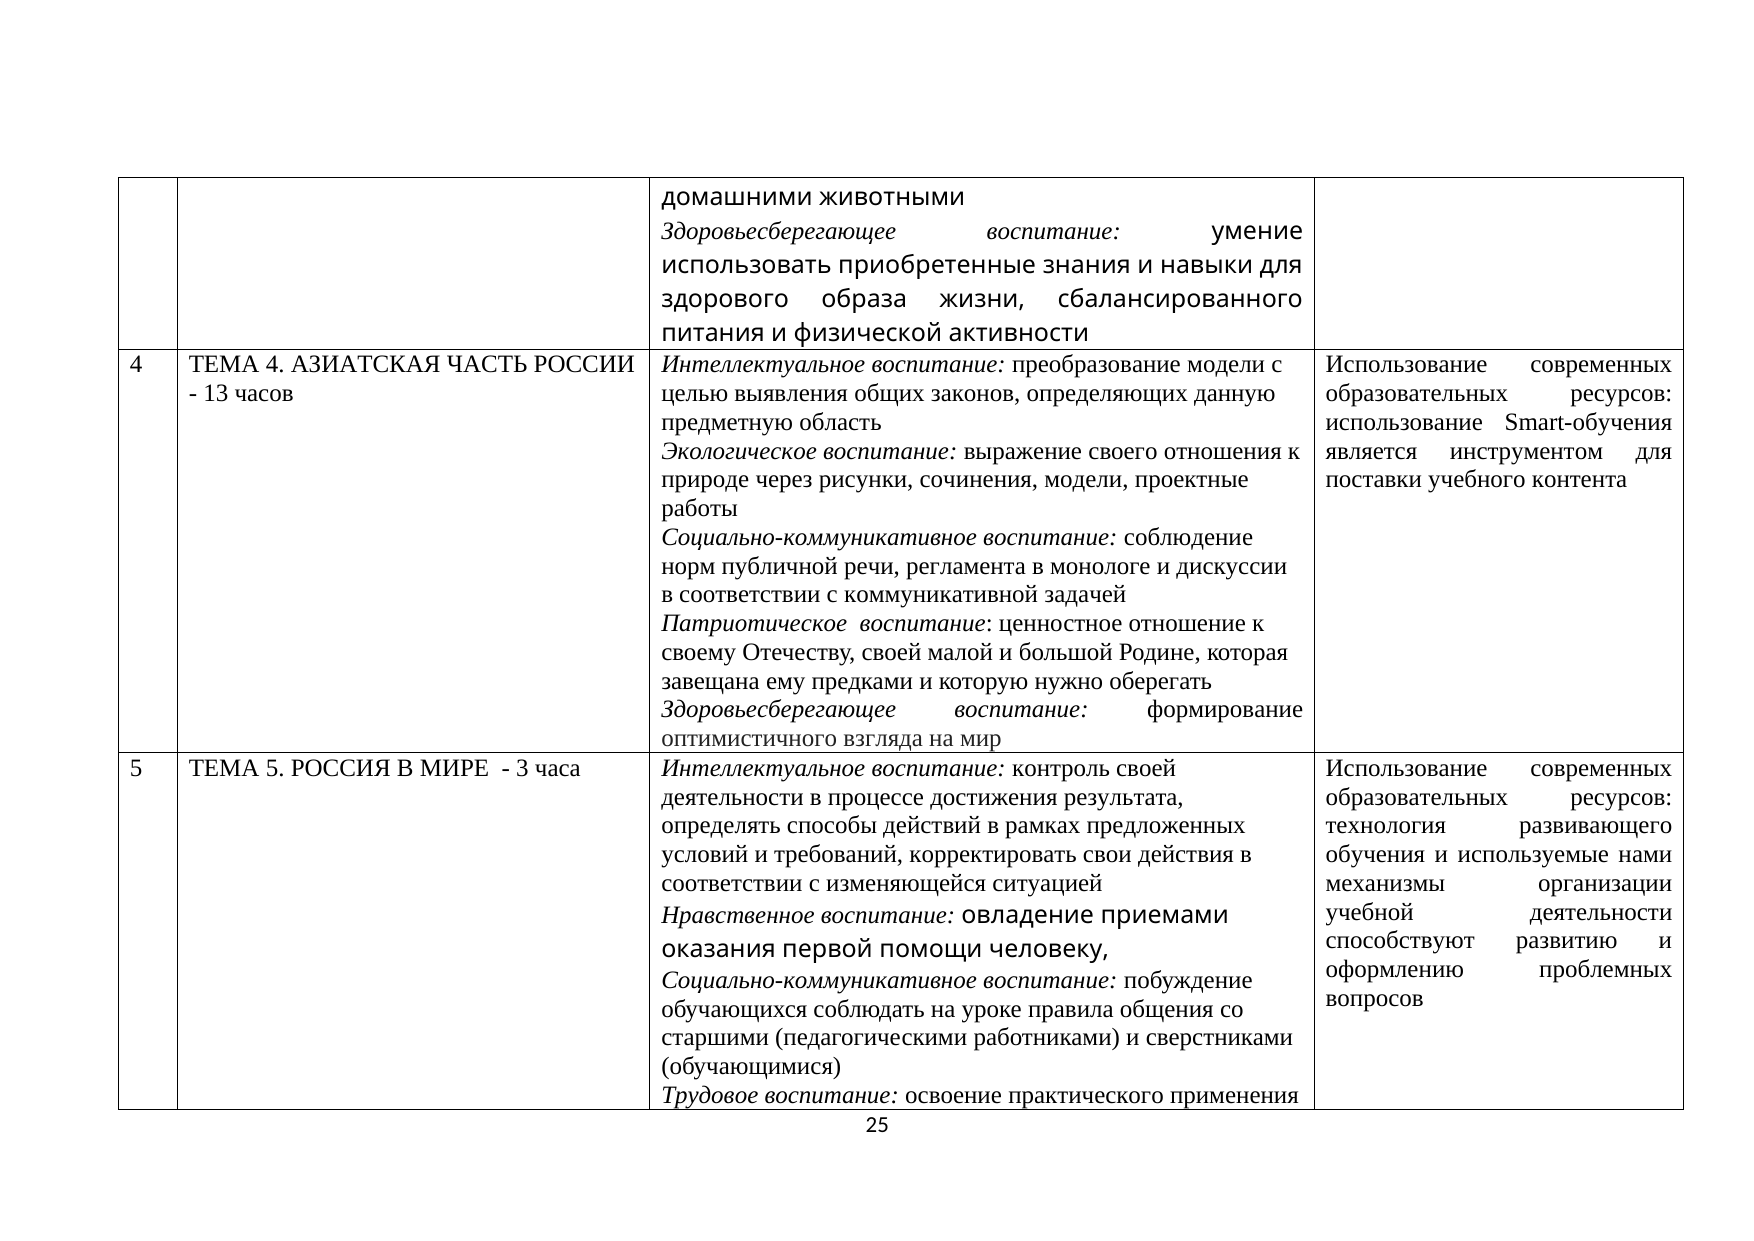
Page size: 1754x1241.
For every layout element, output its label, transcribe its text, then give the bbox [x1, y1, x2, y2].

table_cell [178, 753, 649, 1109]
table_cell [650, 178, 1314, 348]
table_cell Использование современных образовательных ресурсов: использование Smart-обучения является инструментом для поставки учебного контента [1315, 350, 1683, 752]
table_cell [650, 753, 1314, 1109]
table_cell Интеллектуальное воспитание: преобразование модели с целью выявления общих законов, определяющих данную предметную область Экологическое воспитание: выражение своего отношения к природе через рисунки, сочинения, модели, проектные работы Социально-коммуникативное воспитание: соблюдение норм публичной речи, регламента в монологе и дискуссии в соответствии с коммуникативной задачей Патриотическое воспитание: ценностное отношение к своему Отечеству, своей малой и большой Родине, которая завещана ему предками и которую нужно оберегать Здоровьесберегающее воспитание: формирование оптимистичного взгляда на мир [650, 350, 1314, 752]
table_cell ТЕМА 4. АЗИАТСКАЯ ЧАСТЬ РОССИИ - 13 часов [178, 350, 649, 752]
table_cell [178, 178, 649, 348]
table_cell 3 [119, 178, 177, 348]
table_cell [1315, 753, 1683, 1109]
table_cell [1315, 178, 1683, 348]
table_cell 4 [119, 350, 177, 752]
table_cell 5 [119, 753, 177, 1109]
